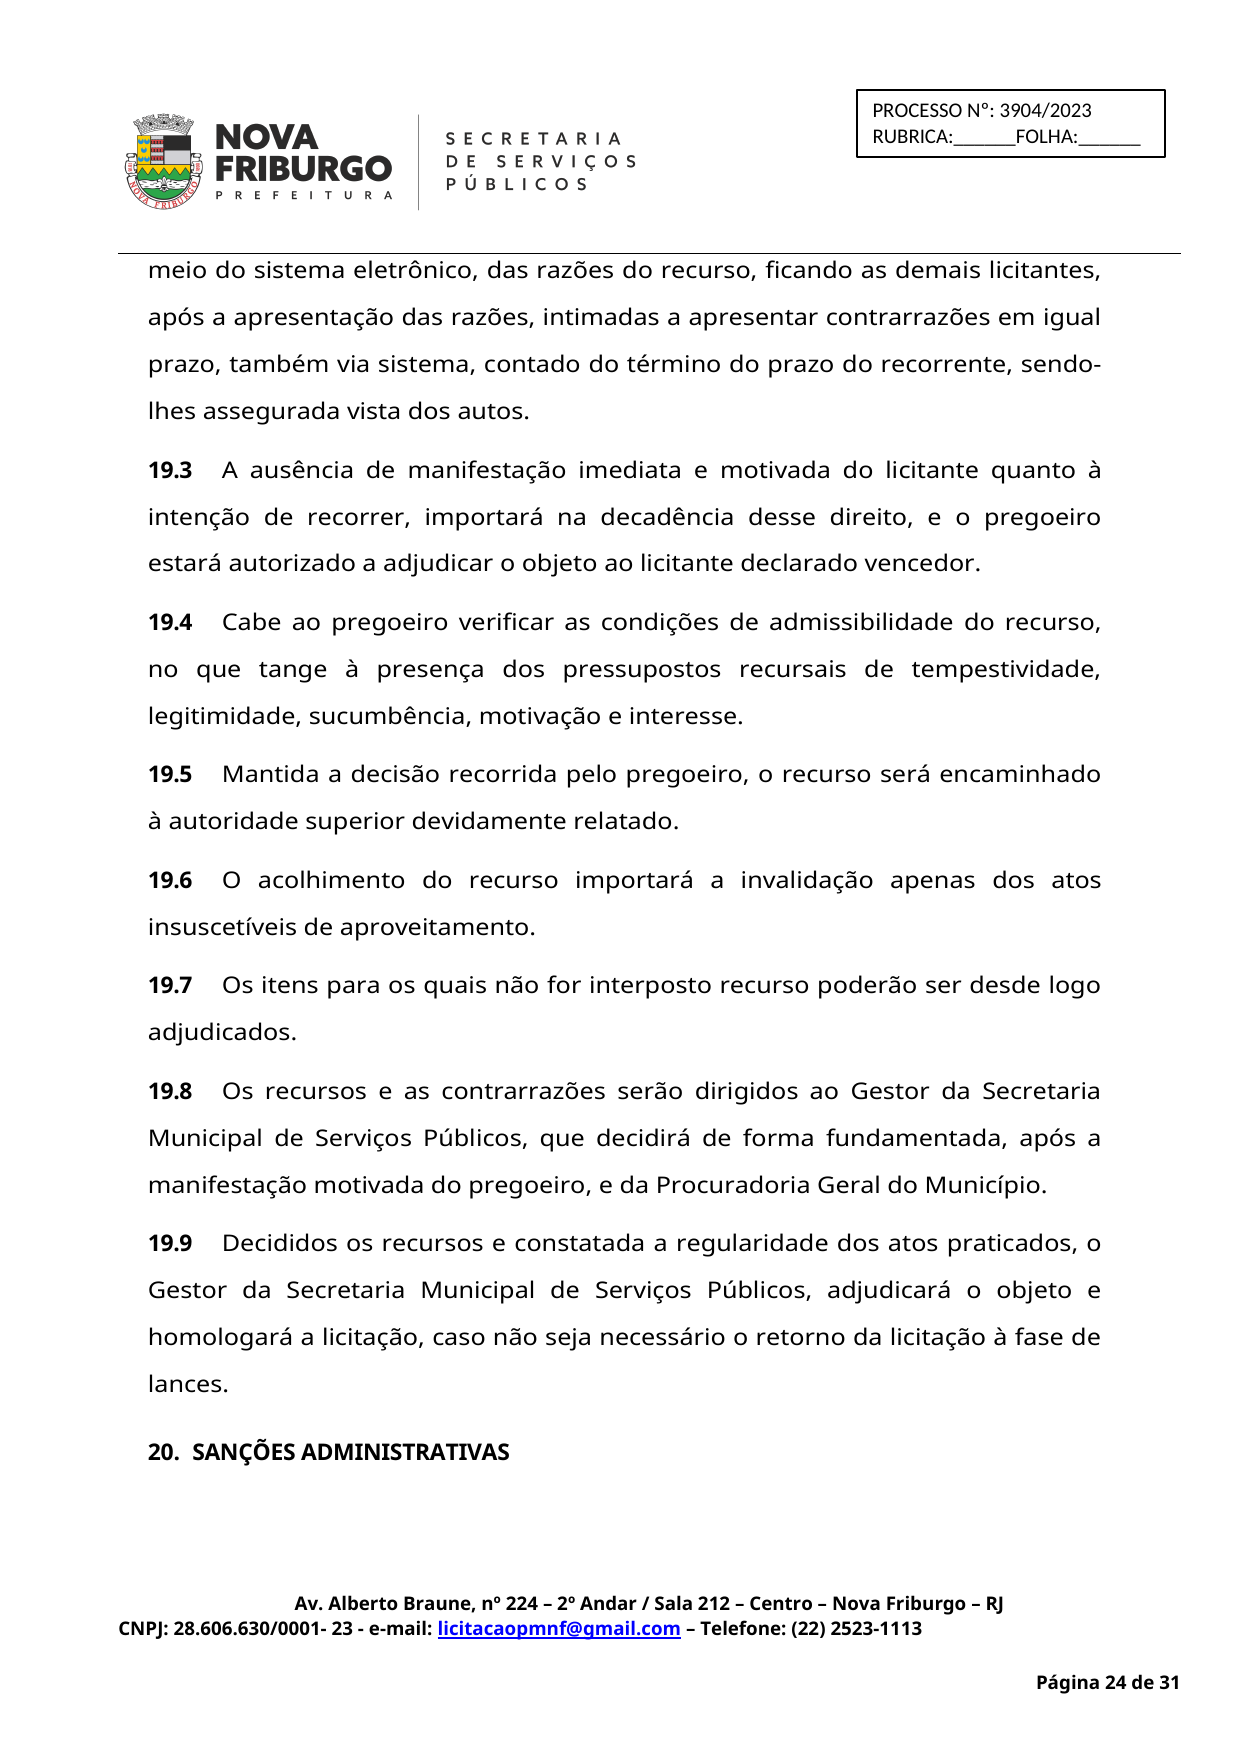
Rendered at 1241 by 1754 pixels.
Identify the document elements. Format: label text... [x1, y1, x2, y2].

list Decididos os recursos e constatada a regularidade dos atos praticados, o Gestor da Secretaria Municipal de Serviços Públicos, adjudicará o objeto e homologará a licitação, caso não seja necessário o retorno da licitação à fase de lances. [148, 1227, 1103, 1399]
list O acolhimento do recurso importará a invalidação apenas dos atos insuscetíveis de aproveitamento. [148, 864, 1103, 942]
list Os recursos e as contrarrazões serão dirigidos ao Gestor da Secretaria Municipal de Serviços Públicos, que decidirá de forma fundamentada, após a manifestação motivada do pregoeiro, e da Procuradoria Geral do Município. [148, 1075, 1103, 1200]
list Os itens para os quais não for interposto recurso poderão ser desde logo adjudicados. [148, 969, 1103, 1048]
list Mantida a decisão recorrida pelo pregoeiro, o recurso será encaminhado à autoridade superior devidamente relatado. [148, 758, 1103, 837]
list SANÇÕES ADMINISTRATIVAS [148, 1436, 1103, 1467]
list A ausência de manifestação imediata e motivada do licitante quanto à intenção de recorrer, importará na decadência desse direito, e o pregoeiro estará autorizado a adjudicar o objeto ao licitante declarado vencedor. [148, 454, 1103, 579]
picture [118, 97, 653, 222]
list Cabe ao pregoeiro verificar as condições de admissibilidade do recurso, no que tange à presença dos pressupostos recursais de tempestividade, legitimidade, sucumbência, motivação e interesse. [148, 606, 1103, 731]
